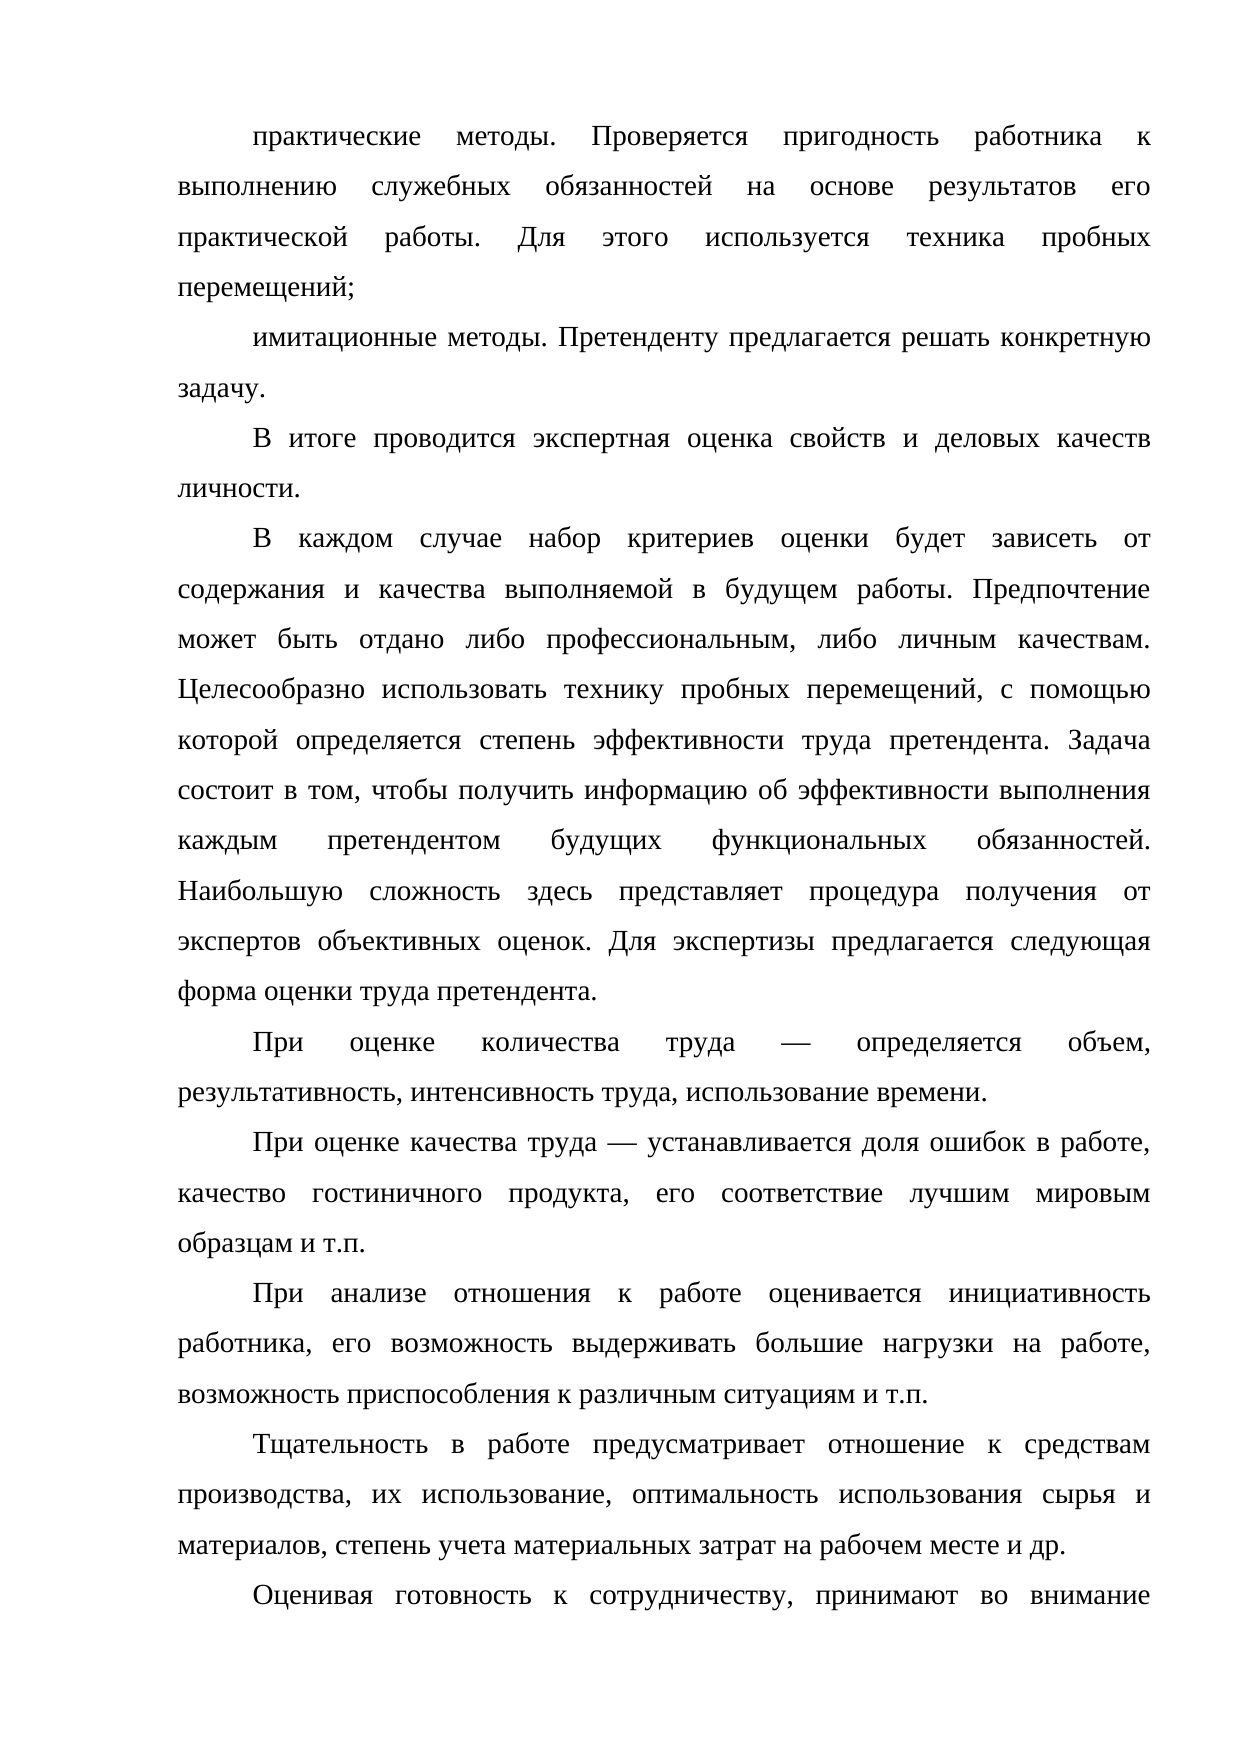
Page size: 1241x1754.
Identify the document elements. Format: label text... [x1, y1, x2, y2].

text При оценке количества труда — определяется объем, результативность, интенсивность труда, использование времени. [177, 1024, 1152, 1108]
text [177, 1577, 1152, 1611]
text В каждом случае набор критериев оценки будет зависеть от содержания и качества выполняемой в будущем работы. Предпочтение может быть отдано либо профессиональным, либо личным качествам. Целесообразно использовать технику пробных перемещений, с помощью которой определяется степень эффективности труда претендента. Задача состоит в том, чтобы получить информацию об эффективности выполнения каждым претендентом будущих функциональных обязанностей. Наибольшую сложность здесь представляет процедура получения от экспертов объективных оценок. Для экспертизы предлагается следующая форма оценки труда претендента. [177, 521, 1152, 1007]
text При анализе отношения к работе оценивается инициативность работника, его возможность выдерживать большие нагрузки на работе, возможность приспособления к различным ситуациям и т.п. [177, 1275, 1152, 1409]
text практические методы. Проверяется пригодность работника к выполнению служебных обязанностей на основе результатов его практической работы. Для этого используется техника пробных перемещений; [177, 118, 1152, 303]
text В итоге проводится экспертная оценка свойств и деловых качеств личности. [177, 420, 1152, 504]
text Тщательность в работе предусматривает отношение к средствам производства, их использование, оптимальность использования сырья и материалов, степень учета материальных затрат на рабочем месте и др. [177, 1426, 1152, 1560]
text имитационные методы. Претенденту предлагается решать конкретную задачу. [177, 319, 1152, 403]
text При оценке качества труда — устанавливается доля ошибок в работе, качество гостиничного продукта, его соответствие лучшим мировым образцам и т.п. [177, 1124, 1152, 1258]
